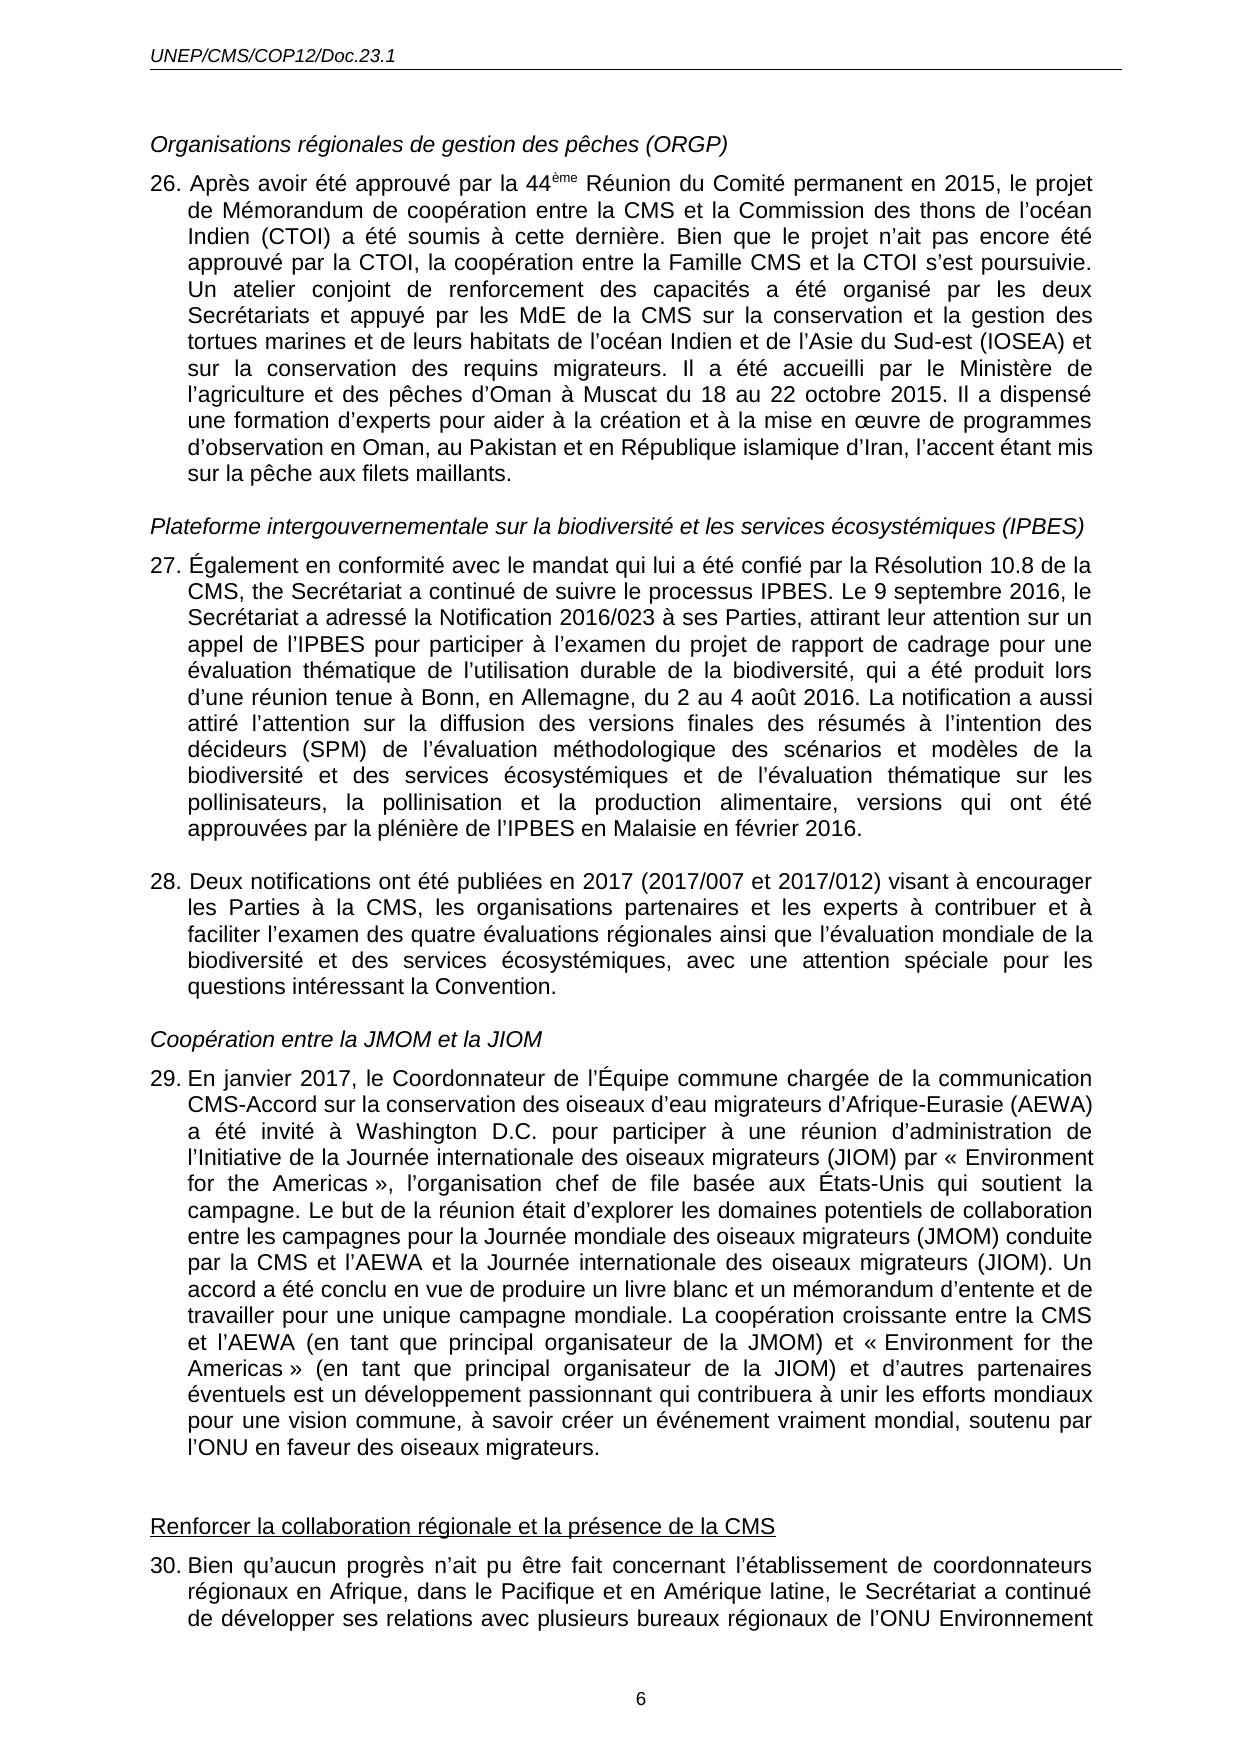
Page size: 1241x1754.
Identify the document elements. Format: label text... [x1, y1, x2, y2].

text Plateforme intergouvernementale sur la biodiversité et les services écosystémiques (IPBES) [150, 513, 1093, 539]
text 27. Également en conformité avec le mandat qui lui a été confié par la Résolution 10.8 de la CMS, the Secrétariat a continué de suivre le processus IPBES. Le 9 septembre 2016, le Secrétariat a adressé la Notification 2016/023 à ses Parties, attirant leur attention sur un appel de l’IPBES pour participer à l’examen du projet de rapport de cadrage pour une évaluation thématique de l’utilisation durable de la biodiversité, qui a été produit lors d’une réunion tenue à Bonn, en Allemagne, du 2 au 4 août 2016. La notification a aussi attiré l’attention sur la diffusion des versions finales des résumés à l’intention des décideurs (SPM) de l’évaluation méthodologique des scénarios et modèles de la biodiversité et des services écosystémiques et de l’évaluation thématique sur les pollinisateurs, la pollinisation et la production alimentaire, versions qui ont été approuvées par la plénière de l’IPBES en Malaisie en février 2016. [150, 552, 1093, 842]
text Renforcer la collaboration régionale et la présence de la CMS [150, 1513, 1093, 1539]
text 28. Deux notifications ont été publiées en 2017 (2017/007 et 2017/012) visant à encourager les Parties à la CMS, les organisations partenaires et les experts à contribuer et à faciliter l’examen des quatre évaluations régionales ainsi que l’évaluation mondiale de la biodiversité et des services écosystémiques, avec une attention spéciale pour les questions intéressant la Convention. [150, 868, 1093, 1000]
text 26. Après avoir été approuvé par la 44ème Réunion du Comité permanent en 2015, le projet de Mémorandum de coopération entre la CMS et la Commission des thons de l’océan Indien (CTOI) a été soumis à cette dernière. Bien que le projet n’ait pas encore été approuvé par la CTOI, la coopération entre la Famille CMS et la CTOI s’est poursuivie. Un atelier conjoint de renforcement des capacités a été organisé par les deux Secrétariats et appuyé par les MdE de la CMS sur la conservation et la gestion des tortues marines et de leurs habitats de l’océan Indien et de l’Asie du Sud-est (IOSEA) et sur la conservation des requins migrateurs. Il a été accueilli par le Ministère de l’agriculture et des pêches d’Oman à Muscat du 18 au 22 octobre 2015. Il a dispensé une formation d’experts pour aider à la création et à la mise en œuvre de programmes d’observation en Oman, au Pakistan et en République islamique d’Iran, l’accent étant mis sur la pêche aux filets maillants. [150, 170, 1093, 486]
text Coopération entre la JMOM et la JIOM [150, 1026, 1093, 1052]
text Organisations régionales de gestion des pêches (ORGP) [150, 131, 1093, 158]
list En janvier 2017, le Coordonnateur de l’Équipe commune chargée de la communication CMS-Accord sur la conservation des oiseaux d’eau migrateurs d’Afrique-Eurasie (AEWA) a été invité à Washington D.C. pour participer à une réunion d’administration de l’Initiative de la Journée internationale des oiseaux migrateurs (JIOM) par « Environment for the Americas », l’organisation chef de file basée aux États-Unis qui soutient la campagne. Le but de la réunion était d’explorer les domaines potentiels de collaboration entre les campagnes pour la Journée mondiale des oiseaux migrateurs (JMOM) conduite par la CMS et l’AEWA et la Journée internationale des oiseaux migrateurs (JIOM). Un accord a été conclu en vue de produire un livre blanc et un mémorandum d’entente et de travailler pour une unique campagne mondiale. La coopération croissante entre la CMS et l’AEWA (en tant que principal organisateur de la JMOM) et « Environment for the Americas » (en tant que principal organisateur de la JIOM) et d’autres partenaires éventuels est un développement passionnant qui contribuera à unir les efforts mondiaux pour une vision commune, à savoir créer un événement vraiment mondial, soutenu par l’ONU en faveur des oiseaux migrateurs. [150, 1065, 1093, 1460]
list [150, 1552, 1093, 1631]
